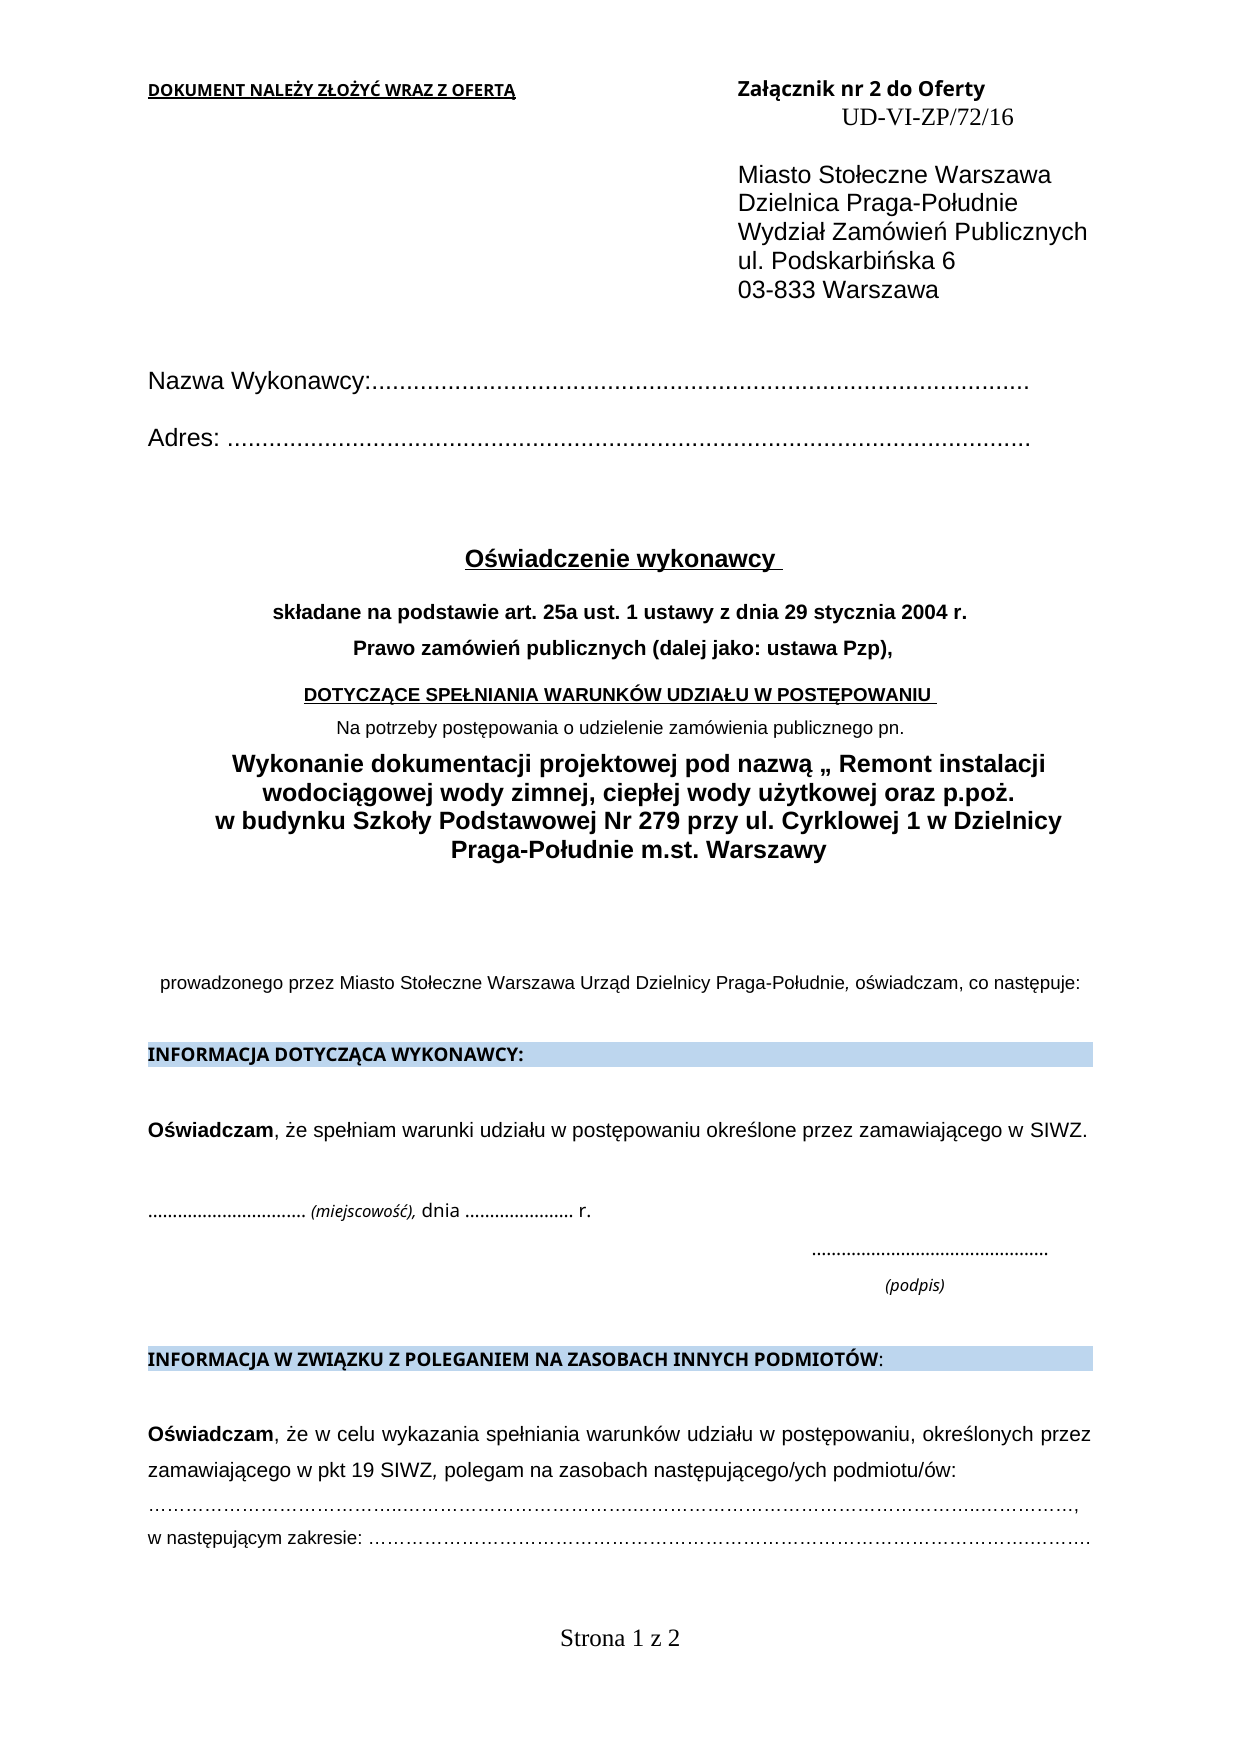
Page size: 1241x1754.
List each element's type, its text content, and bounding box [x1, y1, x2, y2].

text INFORMACJA DOTYCZĄCA WYKONAWCY: [148, 1042, 1093, 1067]
text Oświadczam, że spełniam warunki udziału w postępowaniu określone przez zamawiającego w SIWZ. [148, 1118, 1093, 1142]
text Wykonanie dokumentacji projektowej pod nazwą „ Remont instalacji wodociągowej wody zimnej, ciepłej wody użytkowej oraz p.poż. w budynku Szkoły Podstawowej Nr 279 przy ul. Cyrklowej 1 w Dzielnicy Praga-Południe m.st. Warszawy [185, 749, 1093, 864]
text prowadzonego przez Miasto Stołeczne Warszawa Urząd Dzielnicy Praga-Południe, oświadczam, co następuje: [148, 971, 1093, 993]
text składane na podstawie art. 25a ust. 1 ustawy z dnia 29 stycznia 2004 r. [148, 600, 1093, 624]
text Wydział Zamówień Publicznych [148, 217, 1093, 246]
text DOTYCZĄCE SPEŁNIANIA WARUNKÓW UDZIAŁU W POSTĘPOWANIU Na potrzeby postępowania o udzielenie zamówienia publicznego pn. [148, 684, 1093, 738]
text ul. Podskarbińska 6 [148, 246, 1093, 275]
text Miasto Stołeczne Warszawa [664, 160, 1093, 188]
text Dzielnica Praga-Południe [148, 188, 1093, 217]
text …………………………………..……………………………….………………………………………………..……………, w następującym zakresie: …………………………………………………………………………………………….………. [148, 1494, 1093, 1548]
text Oświadczenie wykonawcy [148, 544, 1093, 573]
text Adres: .................................................................................................................... [148, 423, 1093, 452]
text Prawo zamówień publicznych (dalej jako: ustawa Pzp), [148, 636, 1093, 660]
text Oświadczam, że w celu wykazania spełniania warunków udziału w postępowaniu, określonych przez zamawiającego w pkt 19 SIWZ, polegam na zasobach następującego/ych podmiotu/ów: [148, 1422, 1093, 1482]
text Nazwa Wykonawcy:............................................................................................... [148, 366, 1093, 394]
text INFORMACJA W ZWIĄZKU Z POLEGANIEM NA ZASOBACH INNYCH PODMIOTÓW: [148, 1346, 1093, 1371]
text 03-833 Warszawa [148, 275, 1093, 303]
text (podpis) [811, 1273, 1093, 1296]
text …………………….……. (miejscowość), dnia …………………. r. [148, 1197, 1093, 1223]
text ………………………………………… [148, 1235, 1093, 1261]
